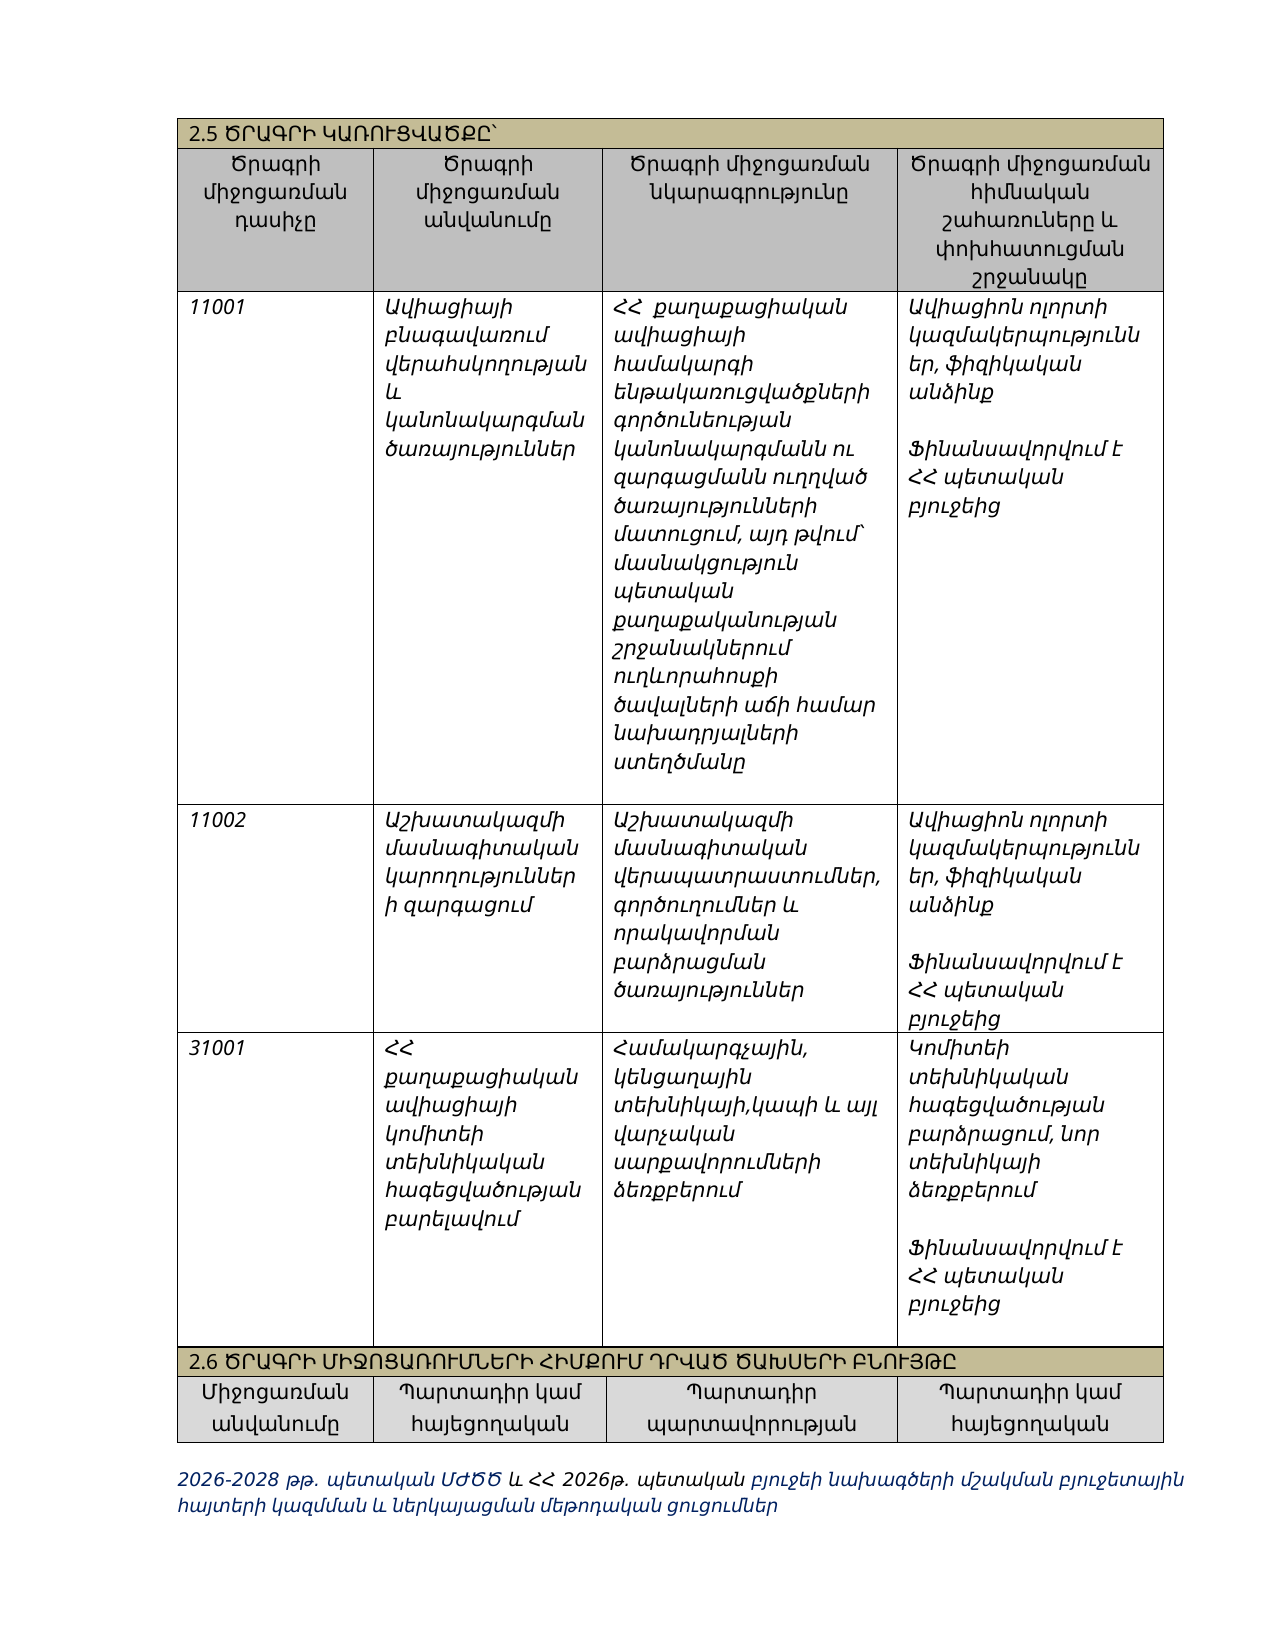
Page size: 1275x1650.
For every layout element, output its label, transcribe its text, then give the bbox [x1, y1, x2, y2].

table_cell Ծրագրի միջոցառման նկարագրությունը [603, 149, 897, 291]
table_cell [898, 1377, 1163, 1442]
table_cell ՀՀ քաղաքացիական ավիացիայի համակարգի ենթակառուցվածքների գործունեության կանոնակարգմանն ու զարգացմանն ուղղված ծառայությունների մատուցում, այդ թվում՝ մասնակցություն պետական քաղաքականության շրջանակներում ուղևորահոսքի ծավալների աճի համար նախադրյալների ստեղծմանը [603, 292, 897, 804]
table_cell Համակարգչային, կենցաղային տեխնիկայի,կապի և այլ վարչական սարքավորումների ձեռքբերում [603, 1033, 897, 1346]
table_cell Ավիացիոն ոլորտի կազմակերպություններ, ֆիզիկական անձինք Ֆինանսավորվում է ՀՀ պետական բյուջեից [898, 805, 1163, 1032]
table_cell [374, 1377, 606, 1442]
table_cell Ծրագրի միջոցառման անվանումը [374, 149, 602, 291]
table_cell 2.5 ԾՐԱԳՐԻ ԿԱՌՈՒՑՎԱԾՔԸ՝ [178, 119, 1163, 148]
table_cell Աշխատակազմի մասնագիտական վերապատրաստումներ, գործուղումներ և որակավորման բարձրացման ծառայություններ [603, 805, 897, 1032]
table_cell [178, 1377, 373, 1442]
table_cell Ծրագրի միջոցառման դասիչը [178, 149, 373, 291]
table_cell ՀՀ քաղաքացիական ավիացիայի կոմիտեի տեխնիկական հագեցվածության բարելավում [374, 1033, 602, 1346]
table_cell 11001 [178, 292, 373, 804]
table_cell 11002 [178, 805, 373, 1032]
table_cell Ավիացիայի բնագավառում վերահսկողության և կանոնակարգման ծառայություններ [374, 292, 602, 804]
table_cell 2.6 ԾՐԱԳՐԻ ՄԻՋՈՑԱՌՈՒՄՆԵՐԻ ՀԻՄՔՈՒՄ ԴՐՎԱԾ ԾԱԽՍԵՐԻ ԲՆՈՒՅԹԸ [178, 1348, 1163, 1376]
table_cell Աշխատակազմի մասնագիտական կարողությունների զարգացում [374, 805, 602, 1032]
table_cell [607, 1377, 897, 1442]
table_cell Կոմիտեի տեխնիկական հագեցվածության բարձրացում, նոր տեխնիկայի ձեռքբերում Ֆինանսավորվում է ՀՀ պետական բյուջեից [898, 1033, 1163, 1346]
table_cell Ծրագրի միջոցառման հիմնական շահառուները և փոխհատուցման շրջանակը [898, 149, 1163, 291]
table_cell 31001 [178, 1033, 373, 1346]
table_cell Ավիացիոն ոլորտի կազմակերպություններ, ֆիզիկական անձինք Ֆինանսավորվում է ՀՀ պետական բյուջեից [898, 292, 1163, 804]
